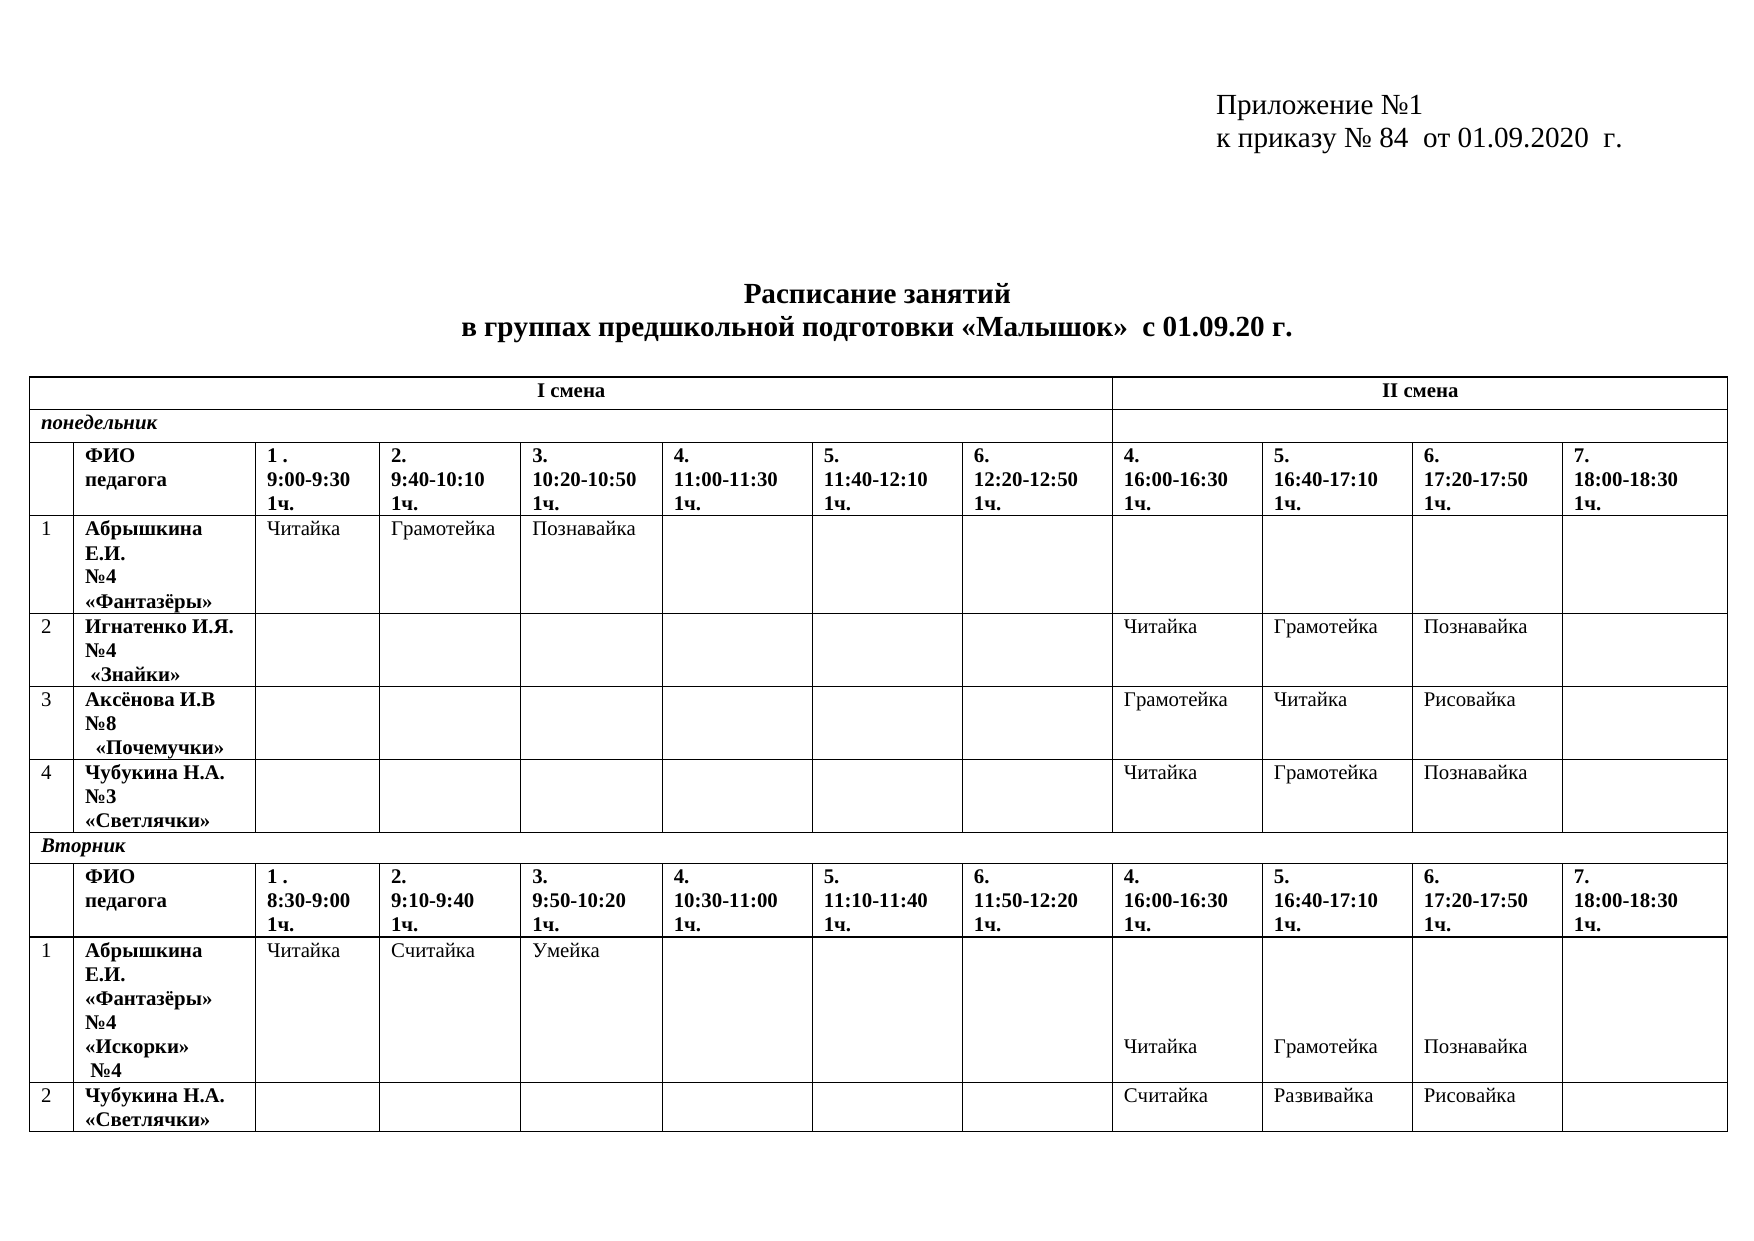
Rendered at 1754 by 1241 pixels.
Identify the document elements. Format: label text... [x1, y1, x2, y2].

text Расписание занятий [118, 276, 1636, 309]
text в группах предшкольной подготовки «Малышок» с 01.09.20 г. [118, 309, 1636, 343]
table_cell [963, 516, 1112, 613]
table_cell [1263, 516, 1412, 613]
table_cell 6. 17:20-17:50 1ч. [1413, 443, 1562, 515]
table_cell [1563, 760, 1727, 832]
table_cell [521, 760, 662, 832]
table_cell Умейка [521, 938, 662, 1082]
table_cell Развивайка [1263, 1083, 1412, 1131]
table_cell 5. 11:40-12:10 1ч. [813, 443, 962, 515]
table_cell 4. 16:00-16:30 1ч. [1113, 864, 1262, 936]
table_cell Грамотейка [1263, 938, 1412, 1082]
table_cell Вторник [30, 833, 1727, 863]
table_cell Считайка [380, 938, 520, 1082]
table_cell [256, 614, 379, 686]
table_cell Читайка [256, 938, 379, 1082]
table_cell [380, 614, 520, 686]
table_cell Читайка [1113, 614, 1262, 686]
table_cell [380, 687, 520, 759]
table_cell Познавайка [1413, 614, 1562, 686]
table_cell 3. 10:20-10:50 1ч. [521, 443, 662, 515]
table_cell Грамотейка [1263, 614, 1412, 686]
table_cell [30, 443, 73, 515]
table_cell Игнатенко И.Я. №4 «Знайки» [74, 614, 255, 686]
table_cell [663, 516, 812, 613]
table_cell 3 [30, 687, 73, 759]
table_cell [1113, 516, 1262, 613]
table_cell 1 . 9:00-9:30 1ч. [256, 443, 379, 515]
table_cell 2 [30, 1083, 73, 1131]
table_cell 7. 18:00-18:30 1ч. [1563, 864, 1727, 936]
table_cell Читайка [1113, 938, 1262, 1082]
table_cell [663, 760, 812, 832]
table_cell Грамотейка [380, 516, 520, 613]
table_cell 7. 18:00-18:30 1ч. [1563, 443, 1727, 515]
table_cell 2. 9:40-10:10 1ч. [380, 443, 520, 515]
table_cell [1413, 516, 1562, 613]
table_cell 5. 16:40-17:10 1ч. [1263, 443, 1412, 515]
table_cell [813, 687, 962, 759]
table_cell 5. 11:10-11:40 1ч. [813, 864, 962, 936]
table_cell [1113, 410, 1727, 442]
table_cell [963, 614, 1112, 686]
table_cell 3. 9:50-10:20 1ч. [521, 864, 662, 936]
table_cell [521, 687, 662, 759]
table_cell 6. 11:50-12:20 1ч. [963, 864, 1112, 936]
table_cell Рисовайка [1413, 687, 1562, 759]
table_cell Грамотейка [1263, 760, 1412, 832]
table_cell [663, 614, 812, 686]
table_cell [1563, 516, 1727, 613]
table_cell 4. 16:00-16:30 1ч. [1113, 443, 1262, 515]
table_cell 2. 9:10-9:40 1ч. [380, 864, 520, 936]
table_cell Чубукина Н.А. №3 «Светлячки» [74, 760, 255, 832]
table_cell [963, 760, 1112, 832]
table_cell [74, 1083, 255, 1131]
table_cell [963, 1083, 1112, 1131]
table_cell 5. 16:40-17:10 1ч. [1263, 864, 1412, 936]
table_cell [74, 938, 255, 1082]
text Приложение №1 [929, 87, 1636, 121]
table_cell Аксёнова И.В №8 «Почемучки» [74, 687, 255, 759]
table_cell Познавайка [521, 516, 662, 613]
table_cell 4. 11:00-11:30 1ч. [663, 443, 812, 515]
table_cell 4. 10:30-11:00 1ч. [663, 864, 812, 936]
table_cell Рисовайка [1413, 1083, 1562, 1131]
table_cell 6. 12:20-12:50 1ч. [963, 443, 1112, 515]
table_header II смена [1113, 378, 1727, 409]
table_cell [1563, 614, 1727, 686]
table_cell [813, 760, 962, 832]
table_cell [380, 760, 520, 832]
table_cell [1563, 1083, 1727, 1131]
table_cell [663, 938, 812, 1082]
table_cell Читайка [256, 516, 379, 613]
table_cell [256, 760, 379, 832]
table_cell [813, 516, 962, 613]
table_cell 2 [30, 614, 73, 686]
table_cell Читайка [1263, 687, 1412, 759]
table_cell Грамотейка [1113, 687, 1262, 759]
table_cell 6. 17:20-17:50 1ч. [1413, 864, 1562, 936]
table_cell [813, 1083, 962, 1131]
table_cell [521, 1083, 662, 1131]
table_cell [963, 938, 1112, 1082]
table_cell [30, 864, 73, 936]
table_cell Считайка [1113, 1083, 1262, 1131]
table_cell [380, 1083, 520, 1131]
table_cell [663, 1083, 812, 1131]
table_cell [256, 1083, 379, 1131]
table_cell [963, 687, 1112, 759]
table_cell [663, 687, 812, 759]
table_cell [813, 938, 962, 1082]
table_cell [1563, 938, 1727, 1082]
table_header I смена [30, 378, 1112, 409]
table_cell Познавайка [1413, 938, 1562, 1082]
table_cell 1 . 8:30-9:00 1ч. [256, 864, 379, 936]
table_cell 1 [30, 938, 73, 1082]
table_cell Абрышкина Е.И. №4 «Фантазёры» [74, 516, 255, 613]
table_cell [256, 687, 379, 759]
table_cell понедельник [30, 410, 1112, 442]
table_cell 1 [30, 516, 73, 613]
table_cell Читайка [1113, 760, 1262, 832]
table_cell [813, 614, 962, 686]
table_cell 4 [30, 760, 73, 832]
table_cell Познавайка [1413, 760, 1562, 832]
table_cell [1563, 687, 1727, 759]
table_cell ФИО педагога [74, 864, 255, 936]
table_cell ФИО педагога [74, 443, 255, 515]
text к приказу № 84 от 01.09.2020 г. [118, 121, 1636, 154]
table_cell [521, 614, 662, 686]
